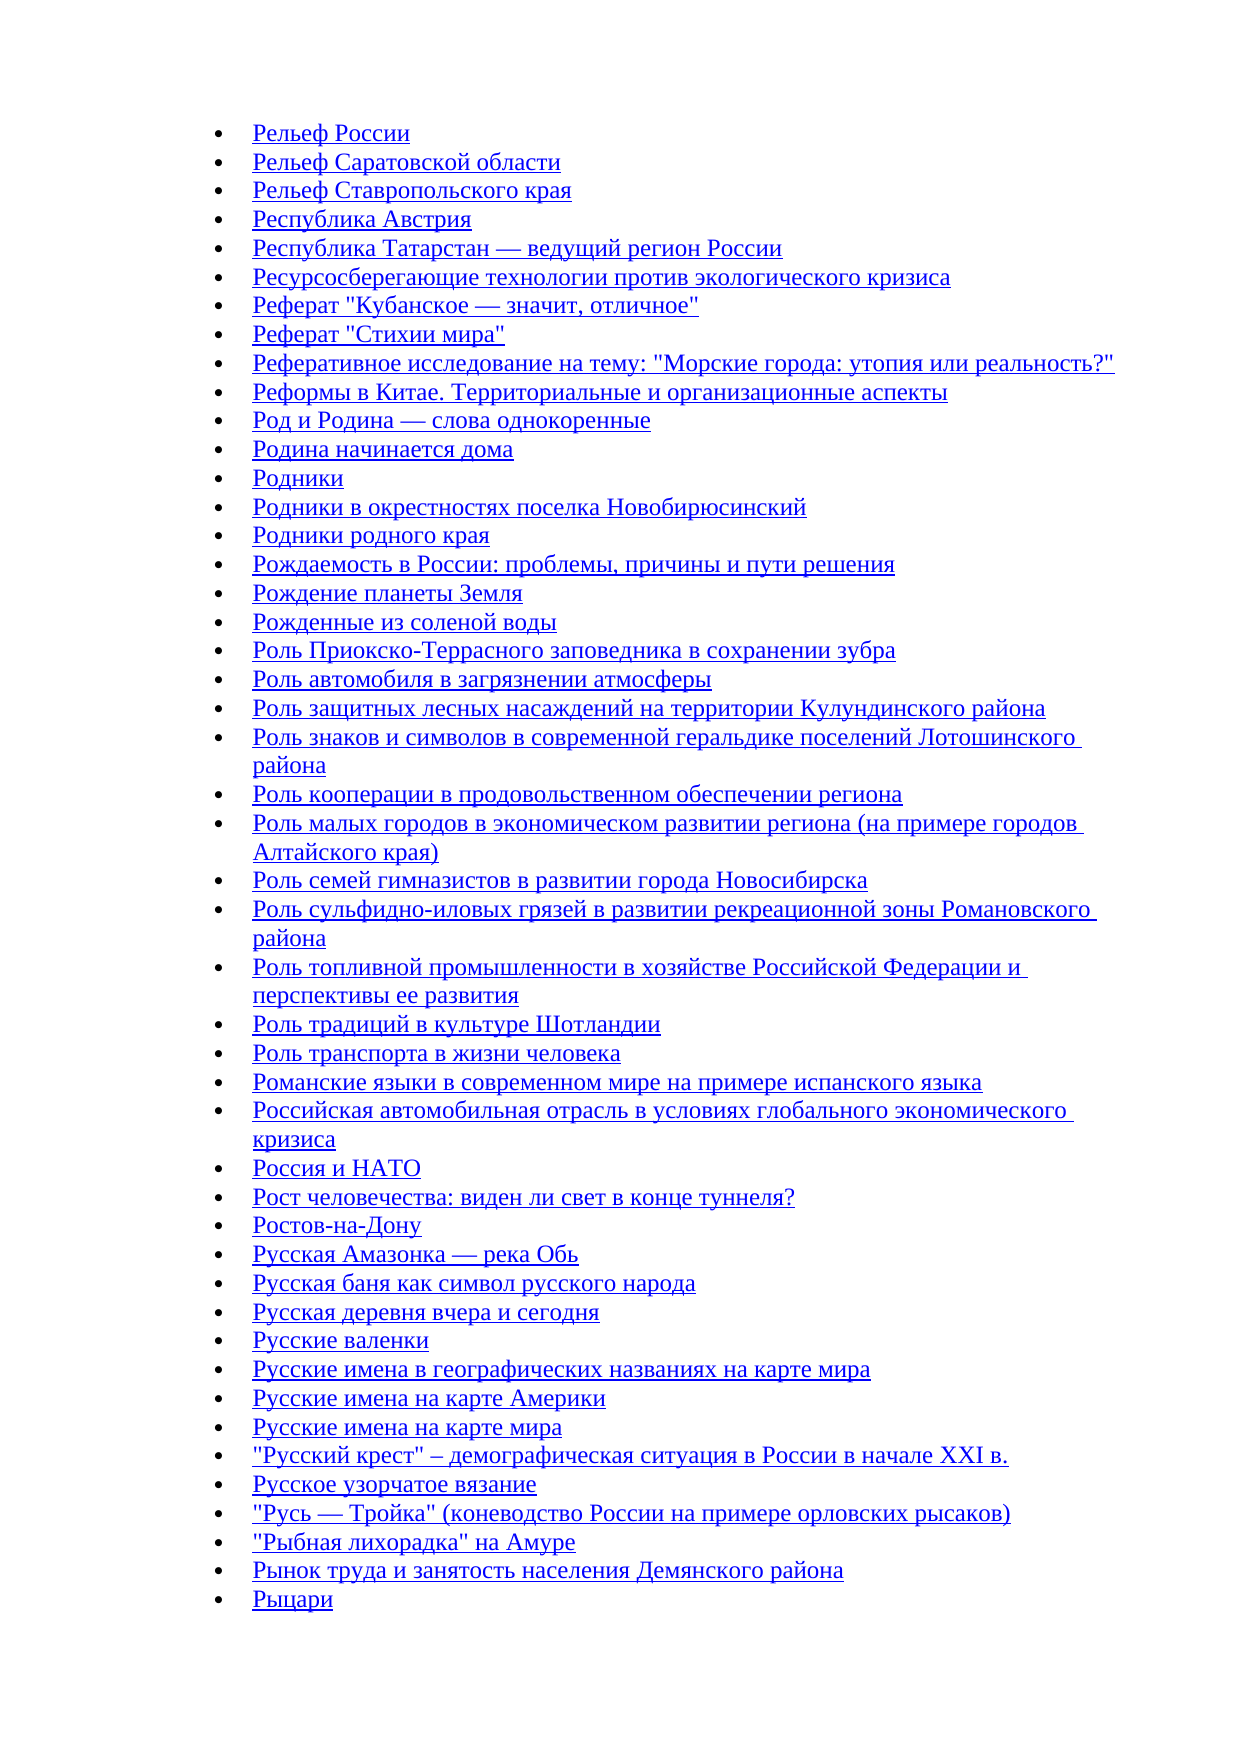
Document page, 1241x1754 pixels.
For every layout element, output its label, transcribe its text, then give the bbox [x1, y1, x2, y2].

list Роль автомобиля в загрязнении атмосферы [215, 664, 1152, 693]
list Реферат "Кубанское — значит, отличное" [215, 291, 1152, 319]
list Роль транспорта в жизни человека [215, 1038, 1152, 1067]
list Реформы в Китае. Территориальные и организационные аспекты [215, 377, 1152, 406]
list Родники в окрестностях поселка Новобирюсинский [215, 492, 1152, 521]
list Россия и НАТО [215, 1153, 1152, 1182]
list Рост человечества: виден ли свет в конце туннеля? [215, 1182, 1152, 1211]
list Русская деревня вчера и сегодня [215, 1297, 1152, 1326]
list Родники [215, 463, 1152, 492]
list Русские валенки [215, 1326, 1152, 1354]
list Русское узорчатое вязание [215, 1469, 1152, 1498]
list Русские имена на карте мира [215, 1412, 1152, 1441]
list Романские языки в современном мире на примере испанского языка [215, 1067, 1152, 1096]
list "Русский крест" – демографическая ситуация в России в начале XXI в. [215, 1441, 1152, 1469]
list Республика Татарстан — ведущий регион России [215, 233, 1152, 262]
list Рожденные из соленой воды [215, 607, 1152, 636]
list Роль топливной промышленности в хозяйстве Российской Федерации и перспективы ее развития [215, 952, 1152, 1009]
list Республика Австрия [215, 204, 1152, 233]
list Ресурсосберегающие технологии против экологического кризиса [215, 262, 1152, 291]
list Рельеф Саратовской области [215, 147, 1152, 176]
list Роль знаков и символов в современной геральдике поселений Лотошинского района [215, 722, 1152, 779]
list Российская автомобильная отрасль в условиях глобального экономического кризиса [215, 1096, 1152, 1153]
list Родина начинается дома [215, 434, 1152, 463]
list Роль защитных лесных насаждений на территории Кулундинского района [215, 693, 1152, 722]
list Роль сульфидно-иловых грязей в развитии рекреационной зоны Романовского района [215, 894, 1152, 952]
list Рельеф России [215, 118, 1152, 147]
list Роль семей гимназистов в развитии города Новосибирска [215, 866, 1152, 894]
list Рождение планеты Земля [215, 578, 1152, 607]
list Рынок труда и занятость населения Демянского района [215, 1556, 1152, 1584]
list Родники родного края [215, 521, 1152, 549]
list Русская баня как символ русского народа [215, 1268, 1152, 1297]
list Реферат "Стихии мира" [215, 319, 1152, 348]
list "Рыбная лихорадка" на Амуре [215, 1527, 1152, 1556]
list Роль традиций в культуре Шотландии [215, 1009, 1152, 1038]
list Рельеф Ставропольского края [215, 176, 1152, 204]
list "Русь — Тройка" (коневодство России на примере орловских рысаков) [215, 1498, 1152, 1527]
list Реферативное исследование на тему: "Морские города: утопия или реальность?" [215, 348, 1152, 377]
list Русские имена в географических названиях на карте мира [215, 1354, 1152, 1383]
list Род и Родина — слова однокоренные [215, 406, 1152, 434]
list Роль Приокско-Террасного заповедника в сохранении зубра [215, 636, 1152, 664]
list Роль кооперации в продовольственном обеспечении региона [215, 779, 1152, 808]
list Ростов-на-Дону [215, 1211, 1152, 1239]
list Рыцари [215, 1584, 1152, 1613]
list Русская Амазонка — река Обь [215, 1239, 1152, 1268]
list Роль малых городов в экономическом развитии региона (на примере городов Алтайского края) [215, 808, 1152, 866]
list Рождаемость в России: проблемы, причины и пути решения [215, 549, 1152, 578]
list Русские имена на карте Америки [215, 1383, 1152, 1412]
